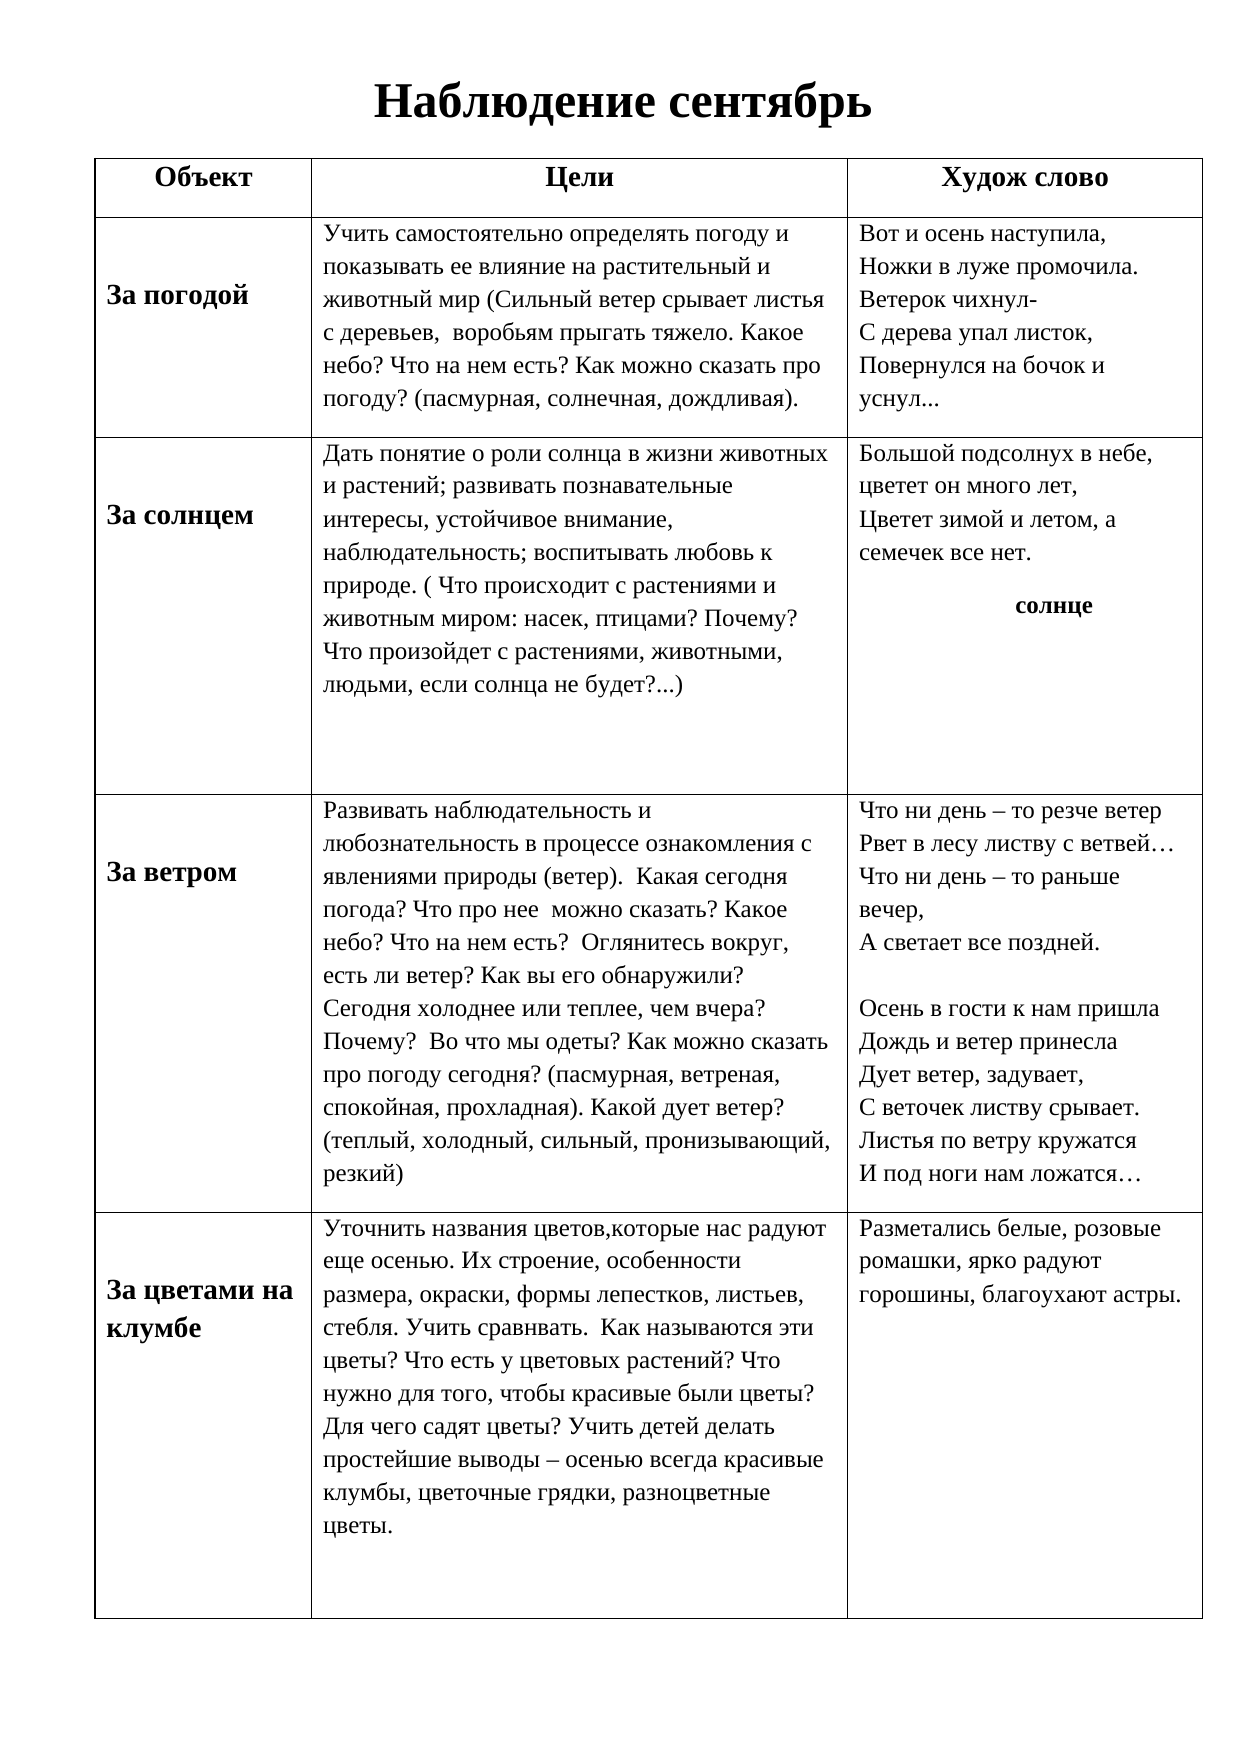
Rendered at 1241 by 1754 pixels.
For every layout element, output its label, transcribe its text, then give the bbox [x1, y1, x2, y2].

table_cell Развивать наблюдательность и любознательность в процессе ознакомления с явлениями природы (ветер). Какая сегодня погода? Что про нее можно сказать? Какое небо? Что на нем есть? Оглянитесь вокруг, есть ли ветер? Как вы его обнаружили? Сегодня холоднее или теплее, чем вчера? Почему? Во что мы одеты? Как можно сказать про погоду сегодня? (пасмурная, ветреная, спокойная, прохладная). Какой дует ветер? (теплый, холодный, сильный, пронизывающий, резкий) [312, 795, 847, 1212]
table_header Объект [96, 159, 311, 217]
table_cell За погодой [96, 218, 311, 437]
table_cell Вот и осень наступила, Ножки в луже промочила. Ветерок чихнул- С дерева упал листок, Повернулся на бочок и уснул... [848, 218, 1202, 437]
table_cell Разметались белые, розовые ромашки, ярко радуют горошины, благоухают астры. [848, 1213, 1202, 1617]
table_cell Что ни день – то резче ветер Рвет в лесу листву с ветвей… Что ни день – то раньше вечер, А светает все поздней. Осень в гости к нам пришла Дождь и ветер принесла Дует ветер, задувает, С веточек листву срывает. Листья по ветру кружатся И под ноги нам ложатся… [848, 795, 1202, 1212]
table_cell Дать понятие о роли солнца в жизни животных и растений; развивать познавательные интересы, устойчивое внимание, наблюдательность; воспитывать любовь к природе. ( Что происходит с растениями и животным миром: насек, птицами? Почему? Что произойдет с растениями, животными, людьми, если солнца не будет?...) [312, 438, 847, 794]
table_cell Учить самостоятельно определять погоду и показывать ее влияние на растительный и животный мир (Сильный ветер срывает листья с деревьев, воробьям прыгать тяжело. Какое небо? Что на нем есть? Как можно сказать про погоду? (пасмурная, солнечная, дождливая). [312, 218, 847, 437]
table_header Худож слово [848, 159, 1202, 217]
text Наблюдение сентябрь [94, 71, 1152, 128]
table_cell Большой подсолнух в небе, цветет он много лет, Цветет зимой и летом, а семечек все нет. солнце [848, 438, 1202, 794]
table_header Цели [312, 159, 847, 217]
table_cell Уточнить названия цветов,которые нас радуют еще осенью. Их строение, особенности размера, окраски, формы лепестков, листьев, стебля. Учить сравнвать. Как называются эти цветы? Что есть у цветовых растений? Что нужно для того, чтобы красивые были цветы? Для чего садят цветы? Учить детей делать простейшие выводы – осенью всегда красивые клумбы, цветочные грядки, разноцветные цветы. [312, 1213, 847, 1617]
table_cell За цветами на клумбе [96, 1213, 311, 1617]
table_cell За ветром [96, 795, 311, 1212]
table_cell За солнцем [96, 438, 311, 794]
